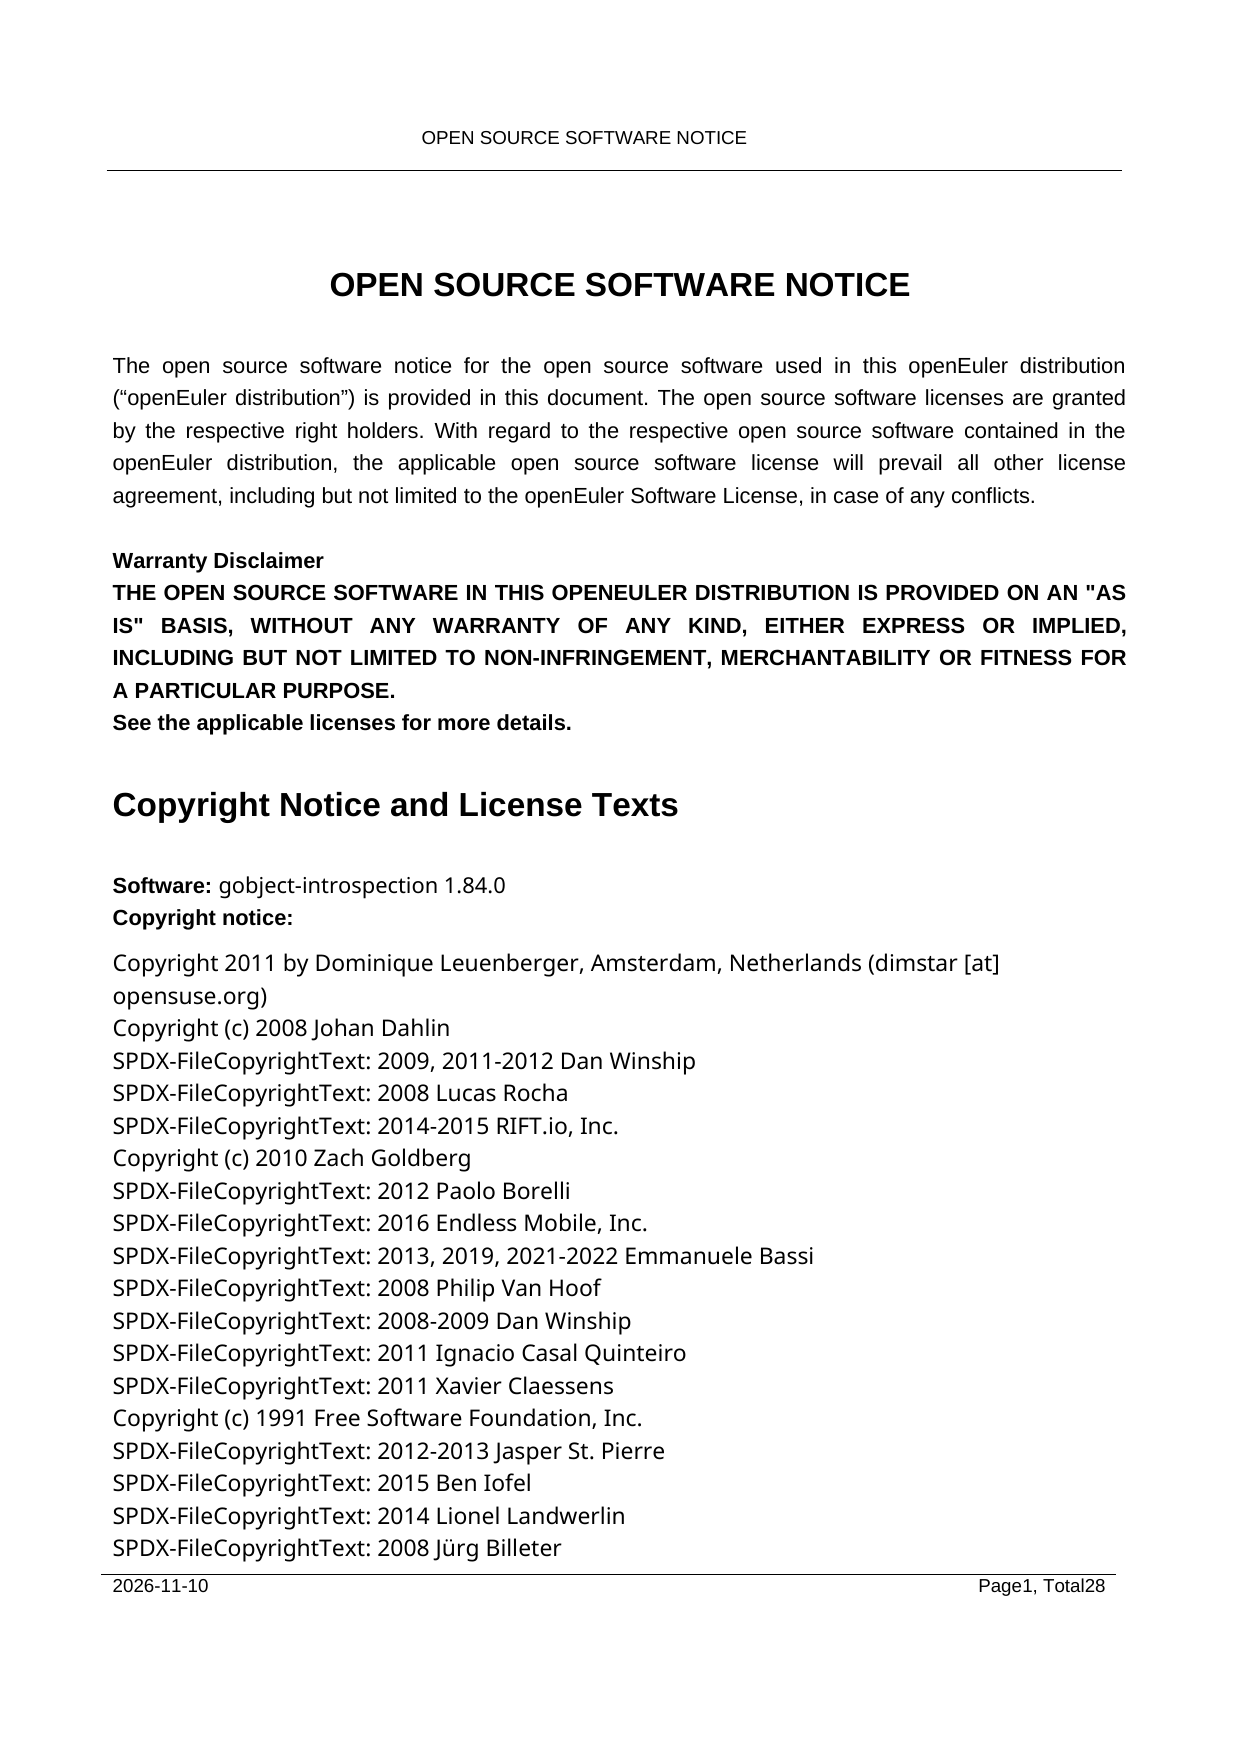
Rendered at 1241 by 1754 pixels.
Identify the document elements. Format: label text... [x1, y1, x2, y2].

text THE OPEN SOURCE SOFTWARE IN THIS OPENEULER DISTRIBUTION IS PROVIDED ON AN "AS IS" BASIS, WITHOUT ANY WARRANTY OF ANY KIND, EITHER EXPRESS OR IMPLIED, INCLUDING BUT NOT LIMITED TO NON-INFRINGEMENT, MERCHANTABILITY OR FITNESS FOR A PARTICULAR PURPOSE. See the applicable licenses for more details. [112, 576, 1128, 739]
title Software: gobject-introspection 1.84.0 [112, 869, 1128, 901]
text Copyright Notice and License Texts [112, 771, 1128, 836]
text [112, 947, 1128, 1564]
text OPEN SOURCE SOFTWARE NOTICE [112, 251, 1128, 316]
text The open source software notice for the open source software used in this openEuler distribution (“openEuler distribution”) is provided in this document. The open source software licenses are granted by the respective right holders. With regard to the respective open source software contained in the openEuler distribution, the applicable open source software license will prevail all other license agreement, including but not limited to the openEuler Software License, in case of any conflicts. [112, 349, 1128, 511]
text Copyright notice: [112, 901, 1128, 934]
text Warranty Disclaimer [112, 544, 1128, 576]
